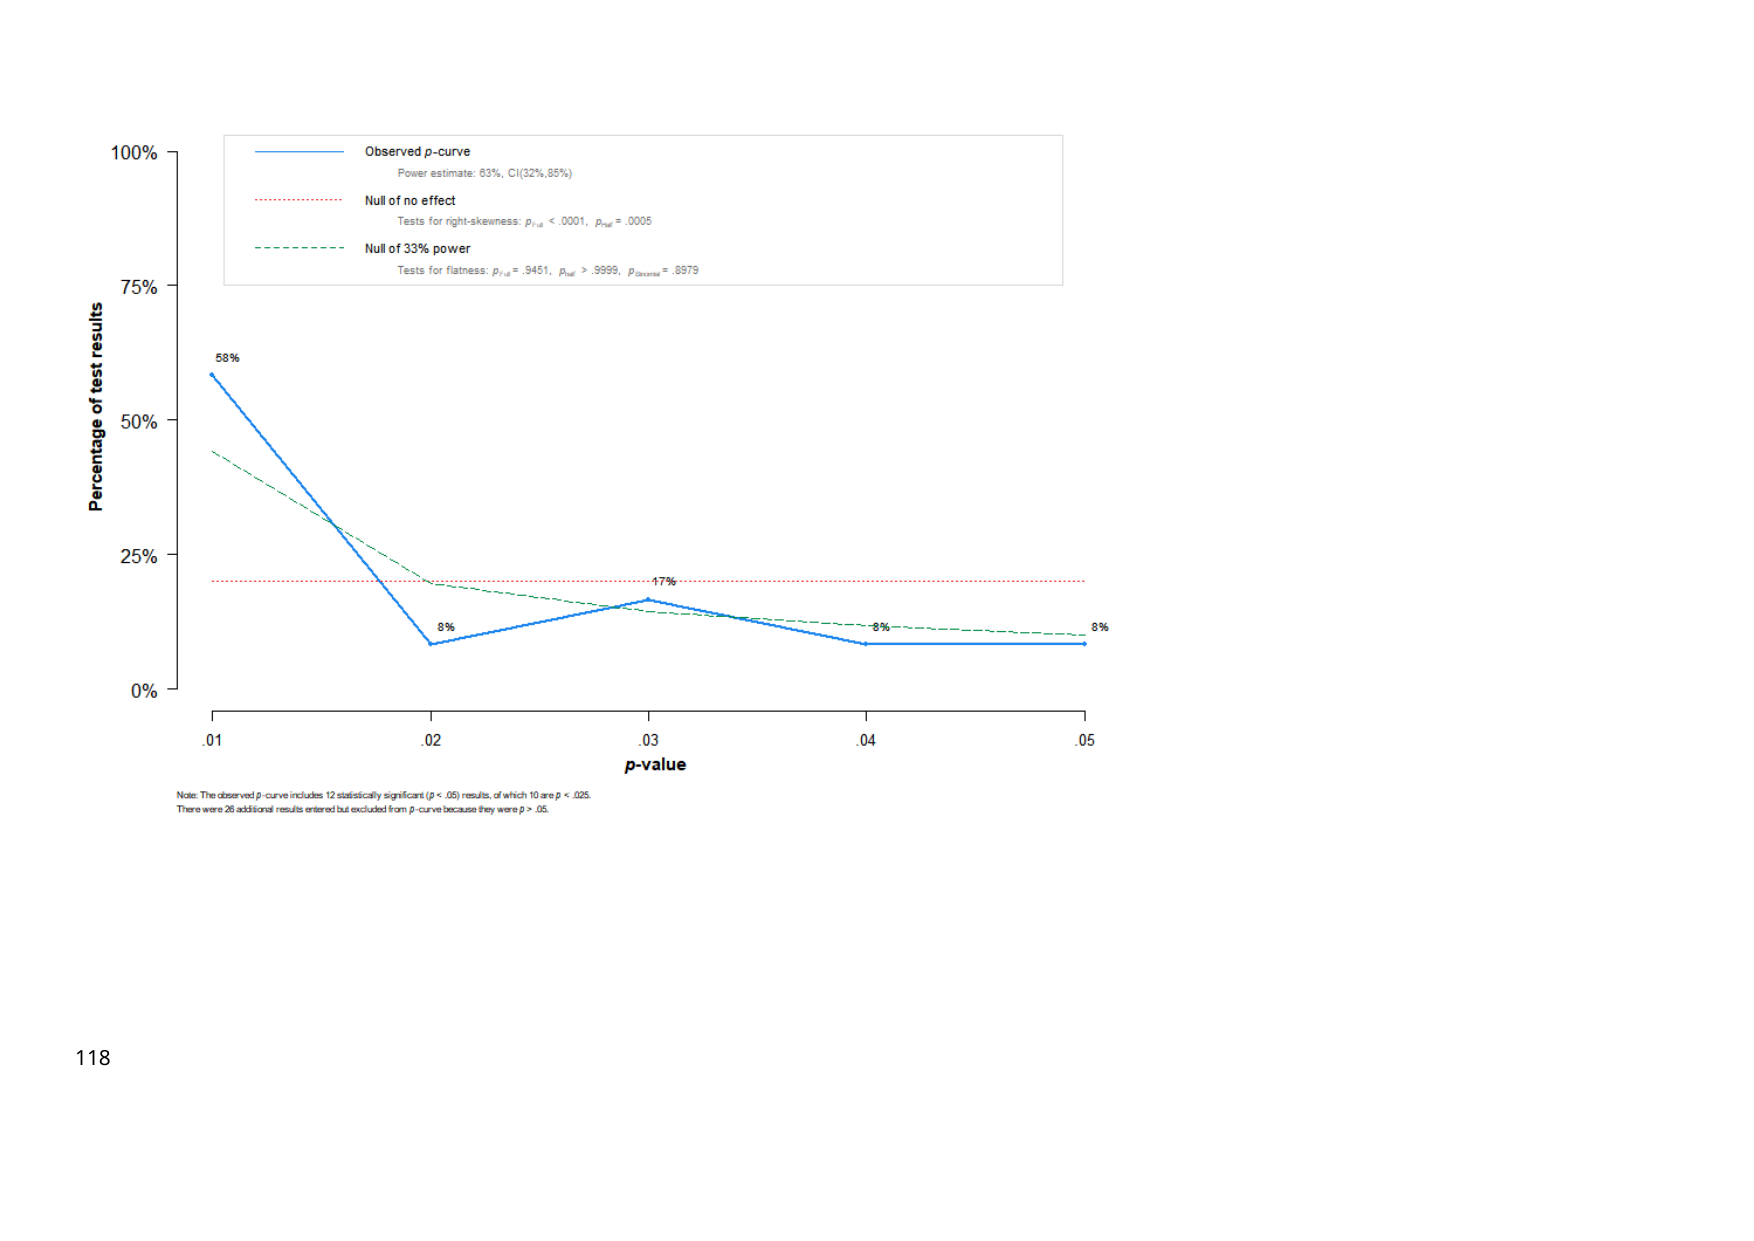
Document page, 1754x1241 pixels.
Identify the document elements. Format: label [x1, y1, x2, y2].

picture [75, 75, 1198, 823]
